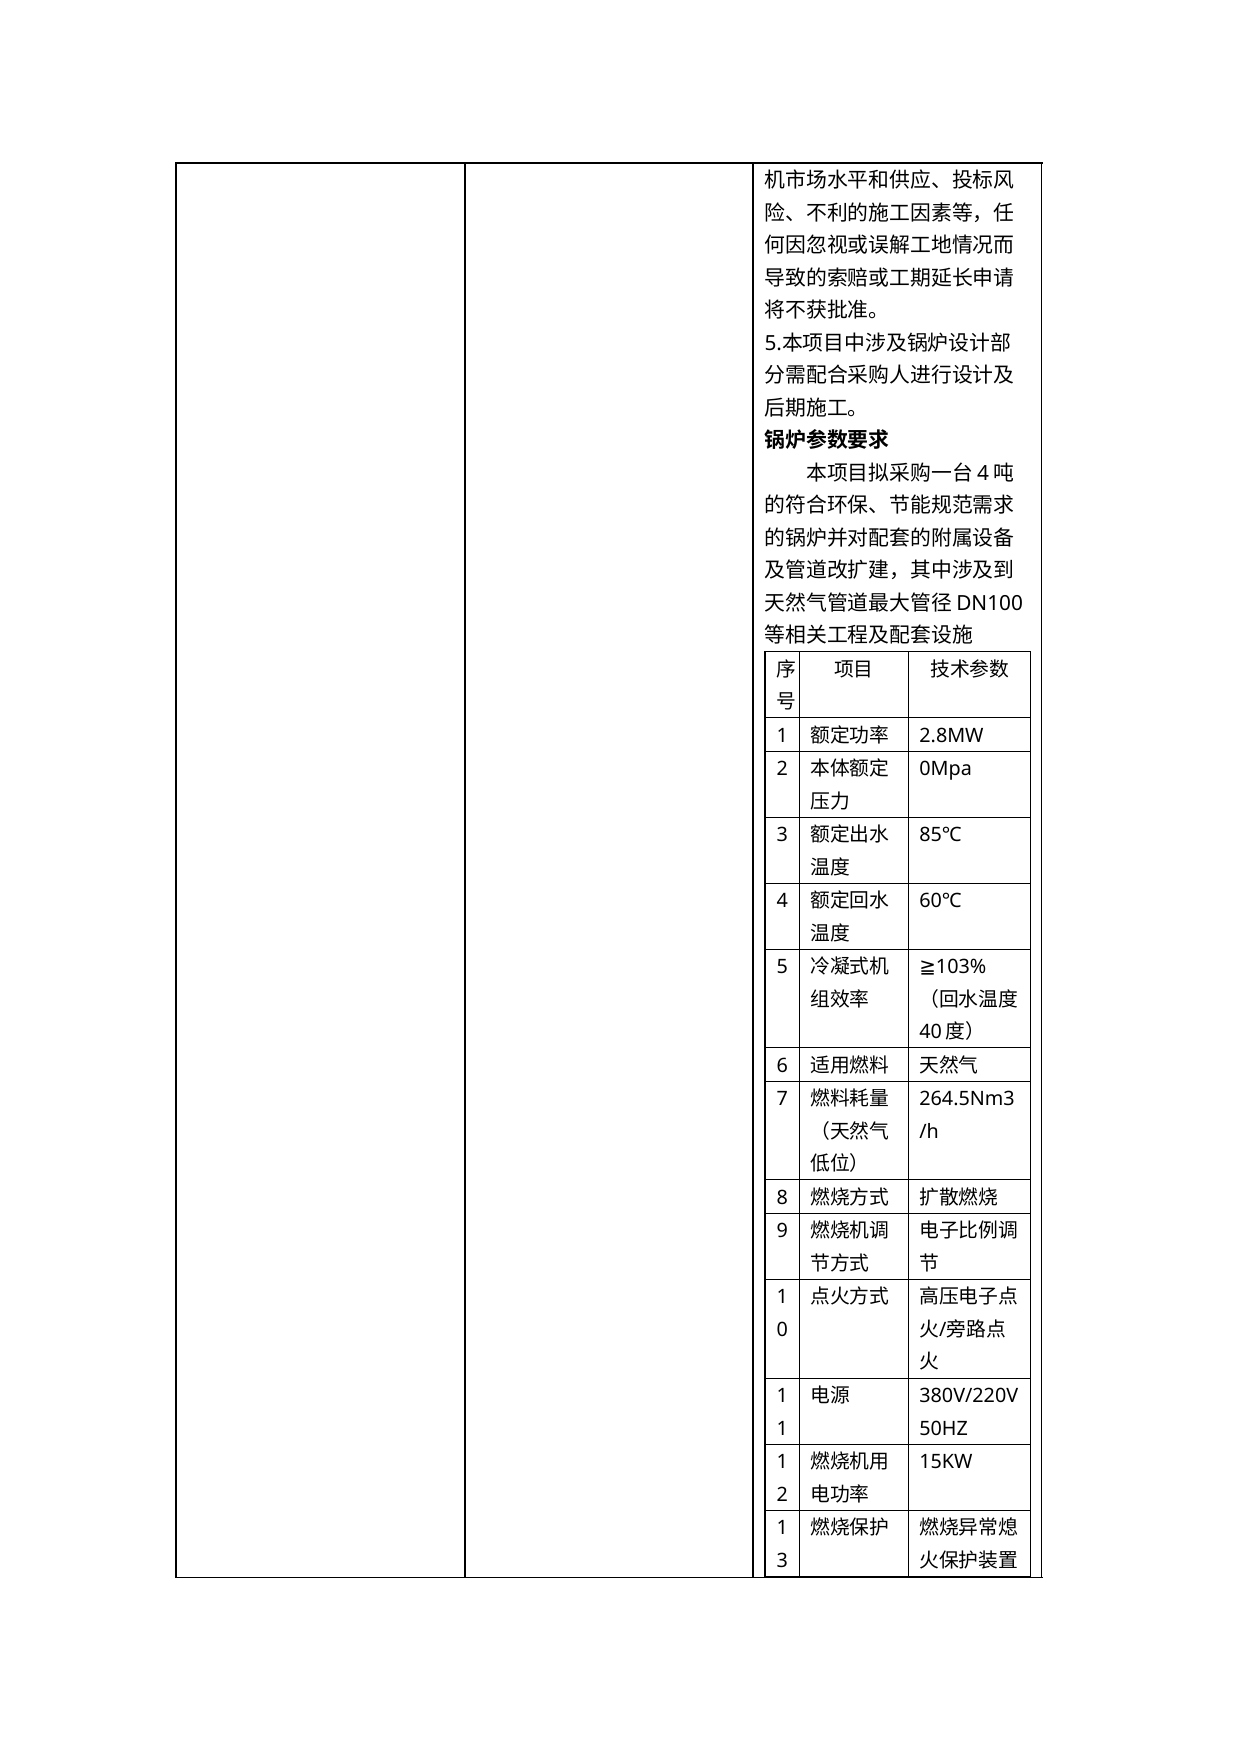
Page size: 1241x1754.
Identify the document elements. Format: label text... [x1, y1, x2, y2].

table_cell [754, 164, 1041, 1577]
table_cell [466, 164, 752, 1577]
table_cell 1 [177, 164, 464, 1577]
